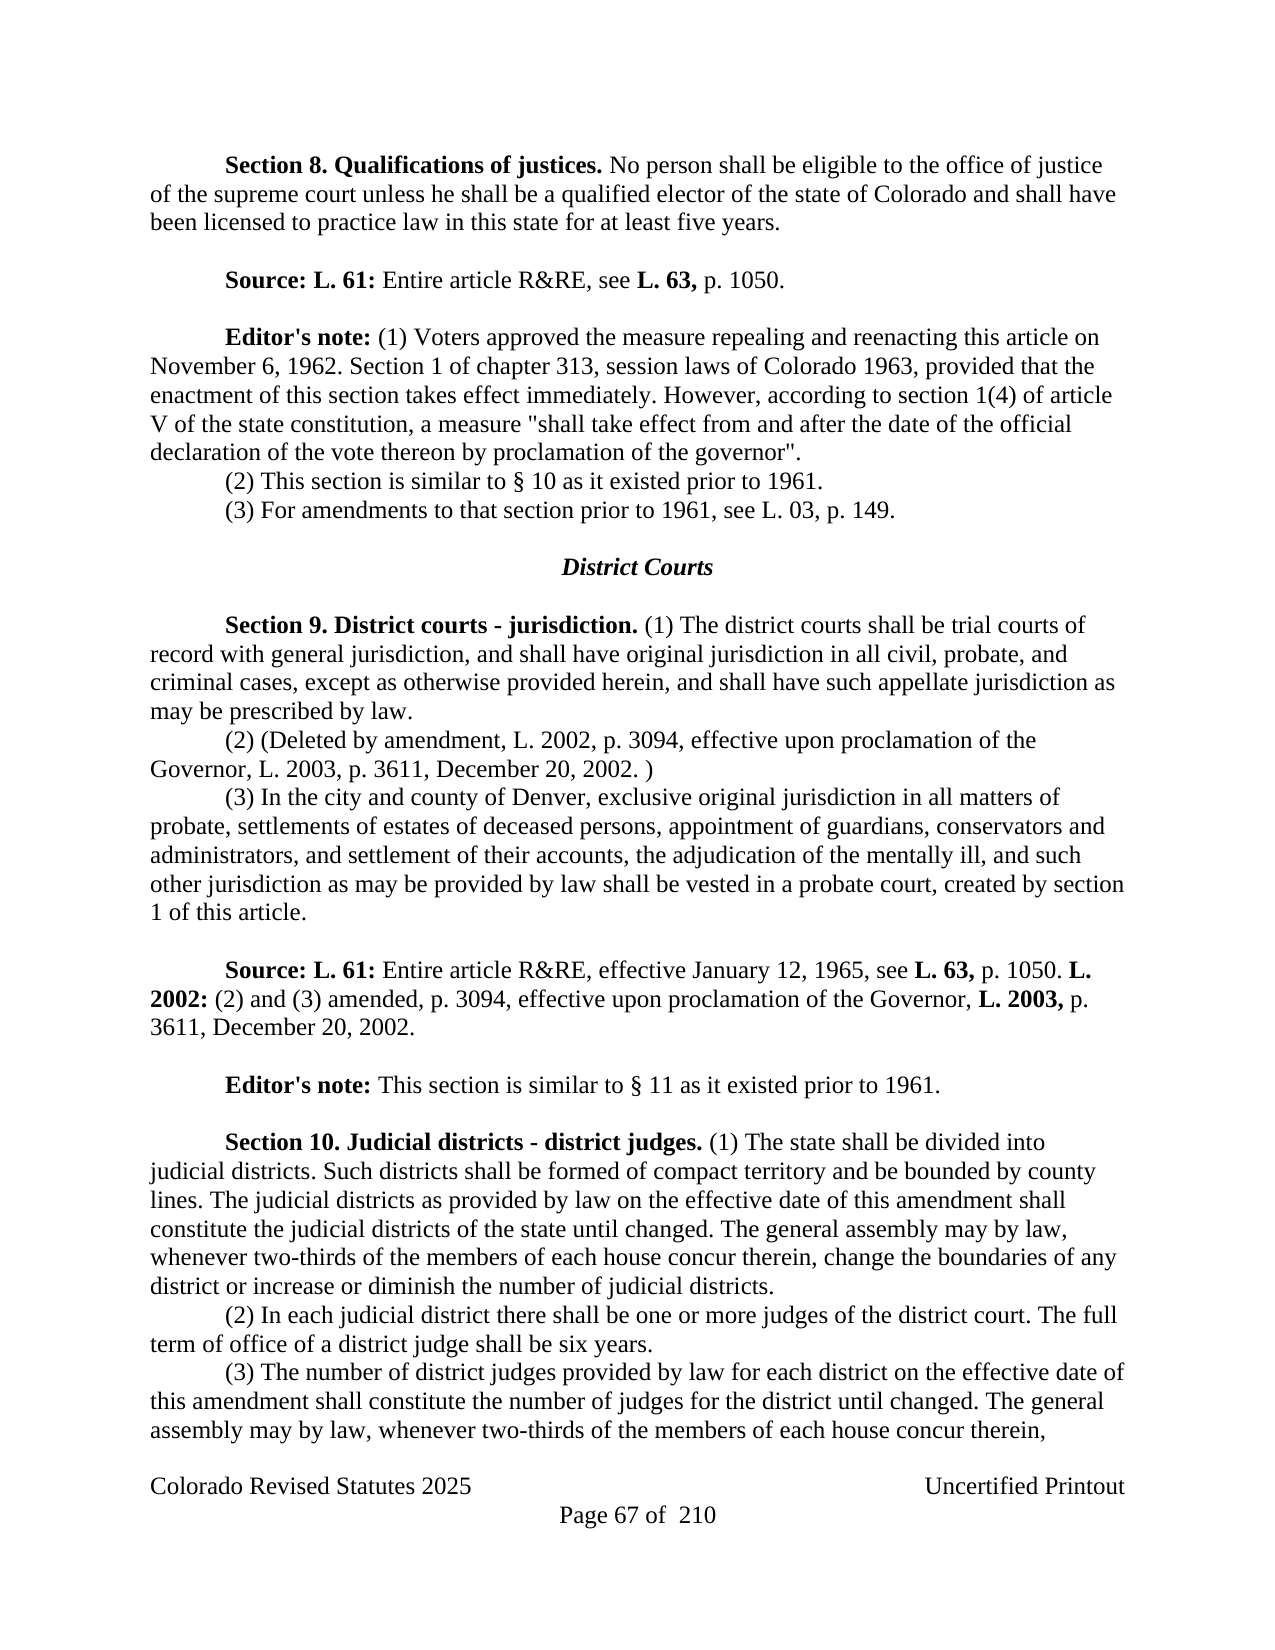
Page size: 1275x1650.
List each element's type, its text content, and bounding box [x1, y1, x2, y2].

text Source: L. 61: Entire article R&RE, effective January 12, 1965, see L. 63, p. 1050. L. 2002: (2) and (3) amended, p. 3094, effective upon proclamation of the Governor, L. 2003, p. 3611, December 20, 2002. [150, 955, 1125, 1041]
text Editor's note: (1) Voters approved the measure repealing and reenacting this article on November 6, 1962. Section 1 of chapter 313, session laws of Colorado 1963, provided that the enactment of this section takes effect immediately. However, according to section 1(4) of article V of the state constitution, a measure "shall take effect from and after the date of the official declaration of the vote thereon by proclamation of the governor". [150, 322, 1125, 466]
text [150, 1357, 1125, 1444]
text District Courts [150, 552, 1125, 581]
text (3) For amendments to that section prior to 1961, see L. 03, p. 149. [150, 495, 1125, 524]
text (2) In each judicial district there shall be one or more judges of the district court. The full term of office of a district judge shall be six years. [150, 1300, 1125, 1357]
text Source: L. 61: Entire article R&RE, see L. 63, p. 1050. [150, 265, 1125, 294]
text (2) This section is similar to § 10 as it existed prior to 1961. [150, 466, 1125, 495]
text (2) (Deleted by amendment, L. 2002, p. 3094, effective upon proclamation of the Governor, L. 2003, p. 3611, December 20, 2002. ) [150, 725, 1125, 782]
text Section 10. Judicial districts - district judges. (1) The state shall be divided into judicial districts. Such districts shall be formed of compact territory and be bounded by county lines. The judicial districts as provided by law on the effective date of this amendment shall constitute the judicial districts of the state until changed. The general assembly may by law, whenever two-thirds of the members of each house concur therein, change the boundaries of any district or increase or diminish the number of judicial districts. [150, 1127, 1125, 1300]
text Editor's note: This section is similar to § 11 as it existed prior to 1961. [150, 1070, 1125, 1099]
text Section 9. District courts - jurisdiction. (1) The district courts shall be trial courts of record with general jurisdiction, and shall have original jurisdiction in all civil, probate, and criminal cases, except as otherwise provided herein, and shall have such appellate jurisdiction as may be prescribed by law. [150, 610, 1125, 725]
text Section 8. Qualifications of justices. No person shall be eligible to the office of justice of the supreme court unless he shall be a qualified elector of the state of Colorado and shall have been licensed to practice law in this state for at least five years. [150, 150, 1125, 236]
text (3) In the city and county of Denver, exclusive original jurisdiction in all matters of probate, settlements of estates of deceased persons, appointment of guardians, conservators and administrators, and settlement of their accounts, the adjudication of the mentally ill, and such other jurisdiction as may be provided by law shall be vested in a probate court, created by section 1 of this article. [150, 782, 1125, 926]
